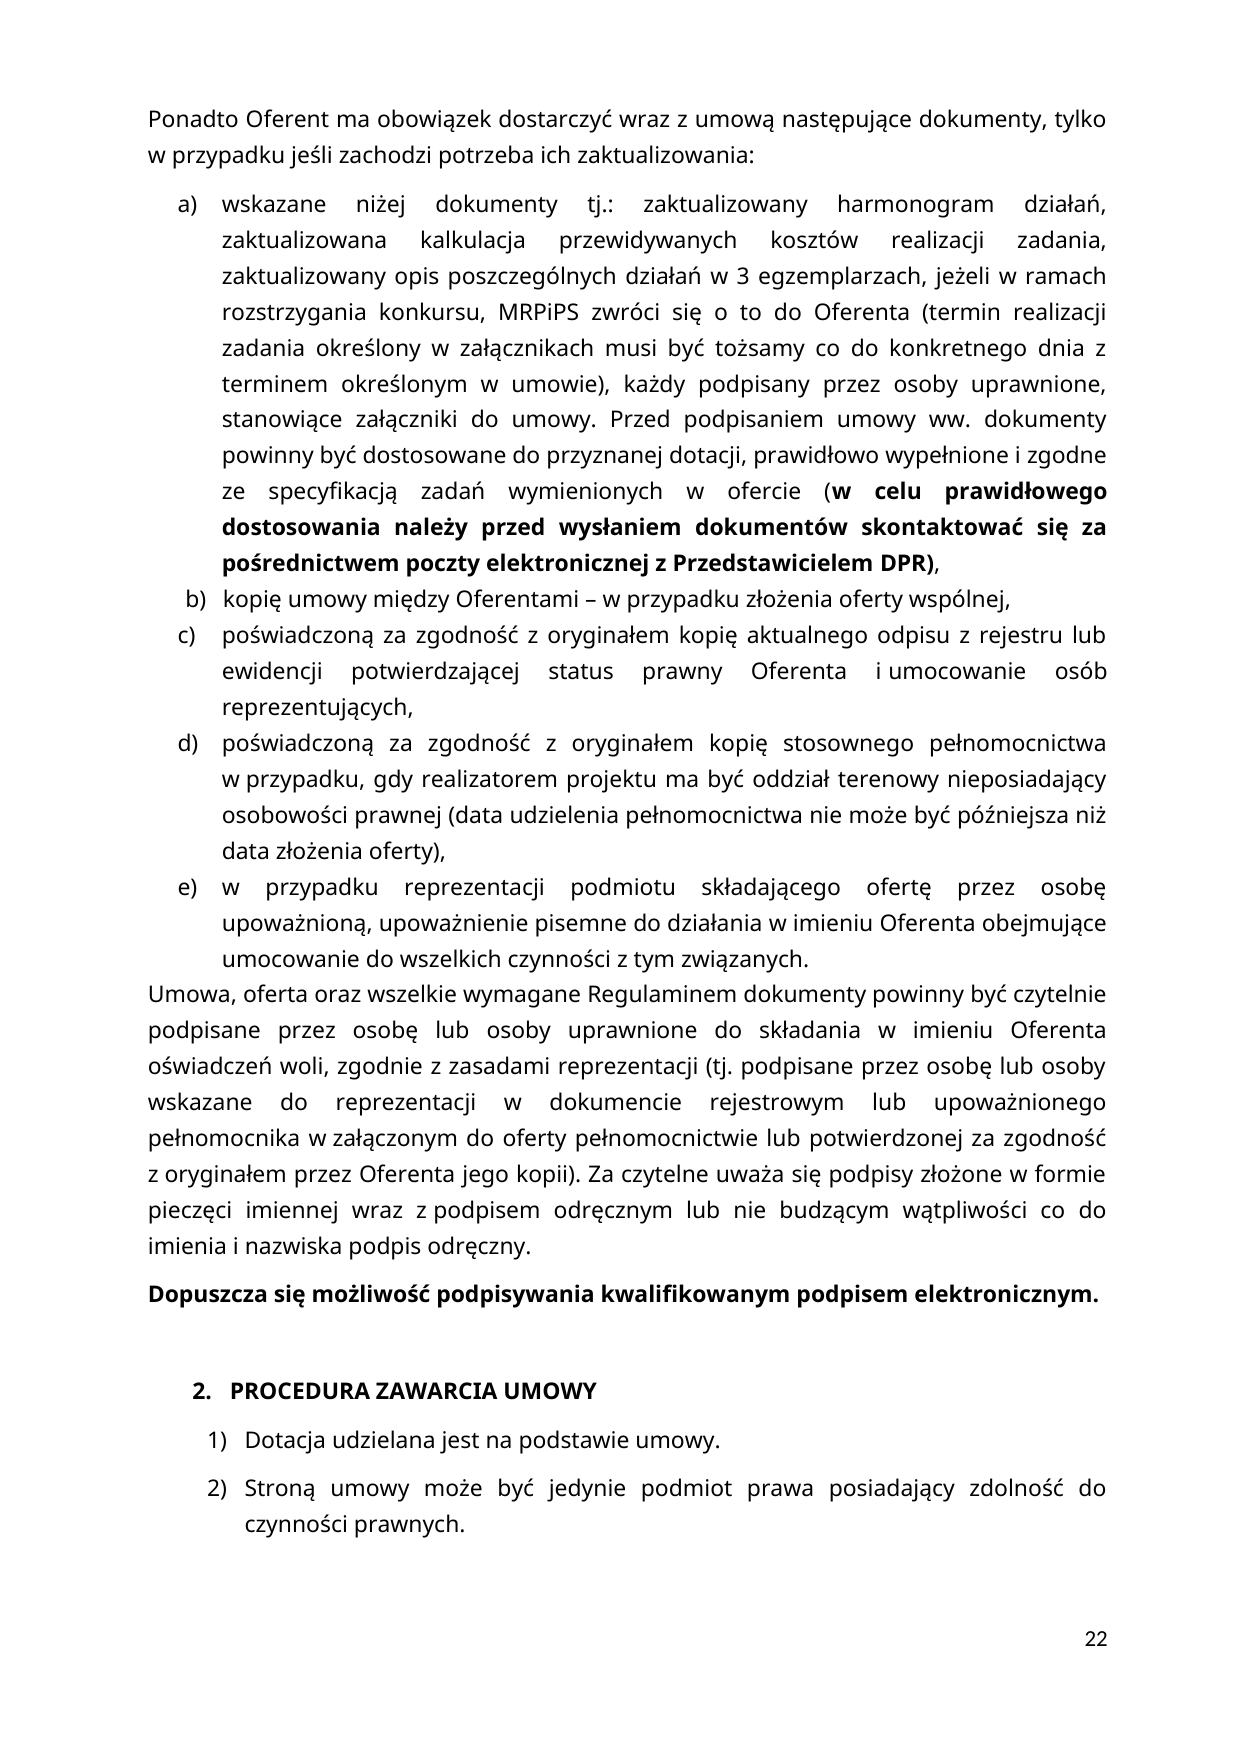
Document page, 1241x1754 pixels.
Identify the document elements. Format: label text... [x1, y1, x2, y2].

subtitle PROCEDURA ZAWARCIA UMOWY [192, 1375, 1107, 1407]
list Stroną umowy może być jedynie podmiot prawa posiadający zdolność do czynności prawnych. [207, 1472, 1107, 1539]
list poświadczoną za zgodność z oryginałem kopię stosownego pełnomocnictwa w przypadku, gdy realizatorem projektu ma być oddział terenowy nieposiadający osobowości prawnej (data udzielenia pełnomocnictwa nie może być późniejsza niż data złożenia oferty), [177, 727, 1107, 866]
list poświadczoną za zgodność z oryginałem kopię aktualnego odpisu z rejestru lub ewidencji potwierdzającej status prawny Oferenta i umocowanie osób reprezentujących, [177, 619, 1107, 722]
text Ponadto Oferent ma obowiązek dostarczyć wraz z umową następujące dokumenty, tylko w przypadku jeśli zachodzi potrzeba ich zaktualizowania: [148, 103, 1107, 171]
text Dopuszcza się możliwość podpisywania kwalifikowanym podpisem elektronicznym. [148, 1278, 1107, 1310]
list kopię umowy między Oferentami – w przypadku złożenia oferty wspólnej, [185, 583, 1107, 614]
list w przypadku reprezentacji podmiotu składającego ofertę przez osobę upoważnioną, upoważnienie pisemne do działania w imieniu Oferenta obejmujące umocowanie do wszelkich czynności z tym związanych. [177, 871, 1107, 974]
text Umowa, oferta oraz wszelkie wymagane Regulaminem dokumenty powinny być czytelnie podpisane przez osobę lub osoby uprawnione do składania w imieniu Oferenta oświadczeń woli, zgodnie z zasadami reprezentacji (tj. podpisane przez osobę lub osoby wskazane do reprezentacji w dokumencie rejestrowym lub upoważnionego pełnomocnika w załączonym do oferty pełnomocnictwie lub potwierdzonej za zgodność z oryginałem przez Oferenta jego kopii). Za czytelne uważa się podpisy złożone w formie pieczęci imiennej wraz z podpisem odręcznym lub nie budzącym wątpliwości co do imienia i nazwiska podpis odręczny. [148, 978, 1107, 1261]
list Dotacja udzielana jest na podstawie umowy. [207, 1424, 1107, 1455]
list wskazane niżej dokumenty tj.: zaktualizowany harmonogram działań, zaktualizowana kalkulacja przewidywanych kosztów realizacji zadania, zaktualizowany opis poszczególnych działań w 3 egzemplarzach, jeżeli w ramach rozstrzygania konkursu, MRPiPS zwróci się o to do Oferenta (termin realizacji zadania określony w załącznikach musi być tożsamy co do konkretnego dnia z terminem określonym w umowie), każdy podpisany przez osoby uprawnione, stanowiące załączniki do umowy. Przed podpisaniem umowy ww. dokumenty powinny być dostosowane do przyznanej dotacji, prawidłowo wypełnione i zgodne ze specyfikacją zadań wymienionych w ofercie (w celu prawidłowego dostosowania należy przed wysłaniem dokumentów skontaktować się za pośrednictwem poczty elektronicznej z Przedstawicielem DPR), [177, 188, 1107, 578]
